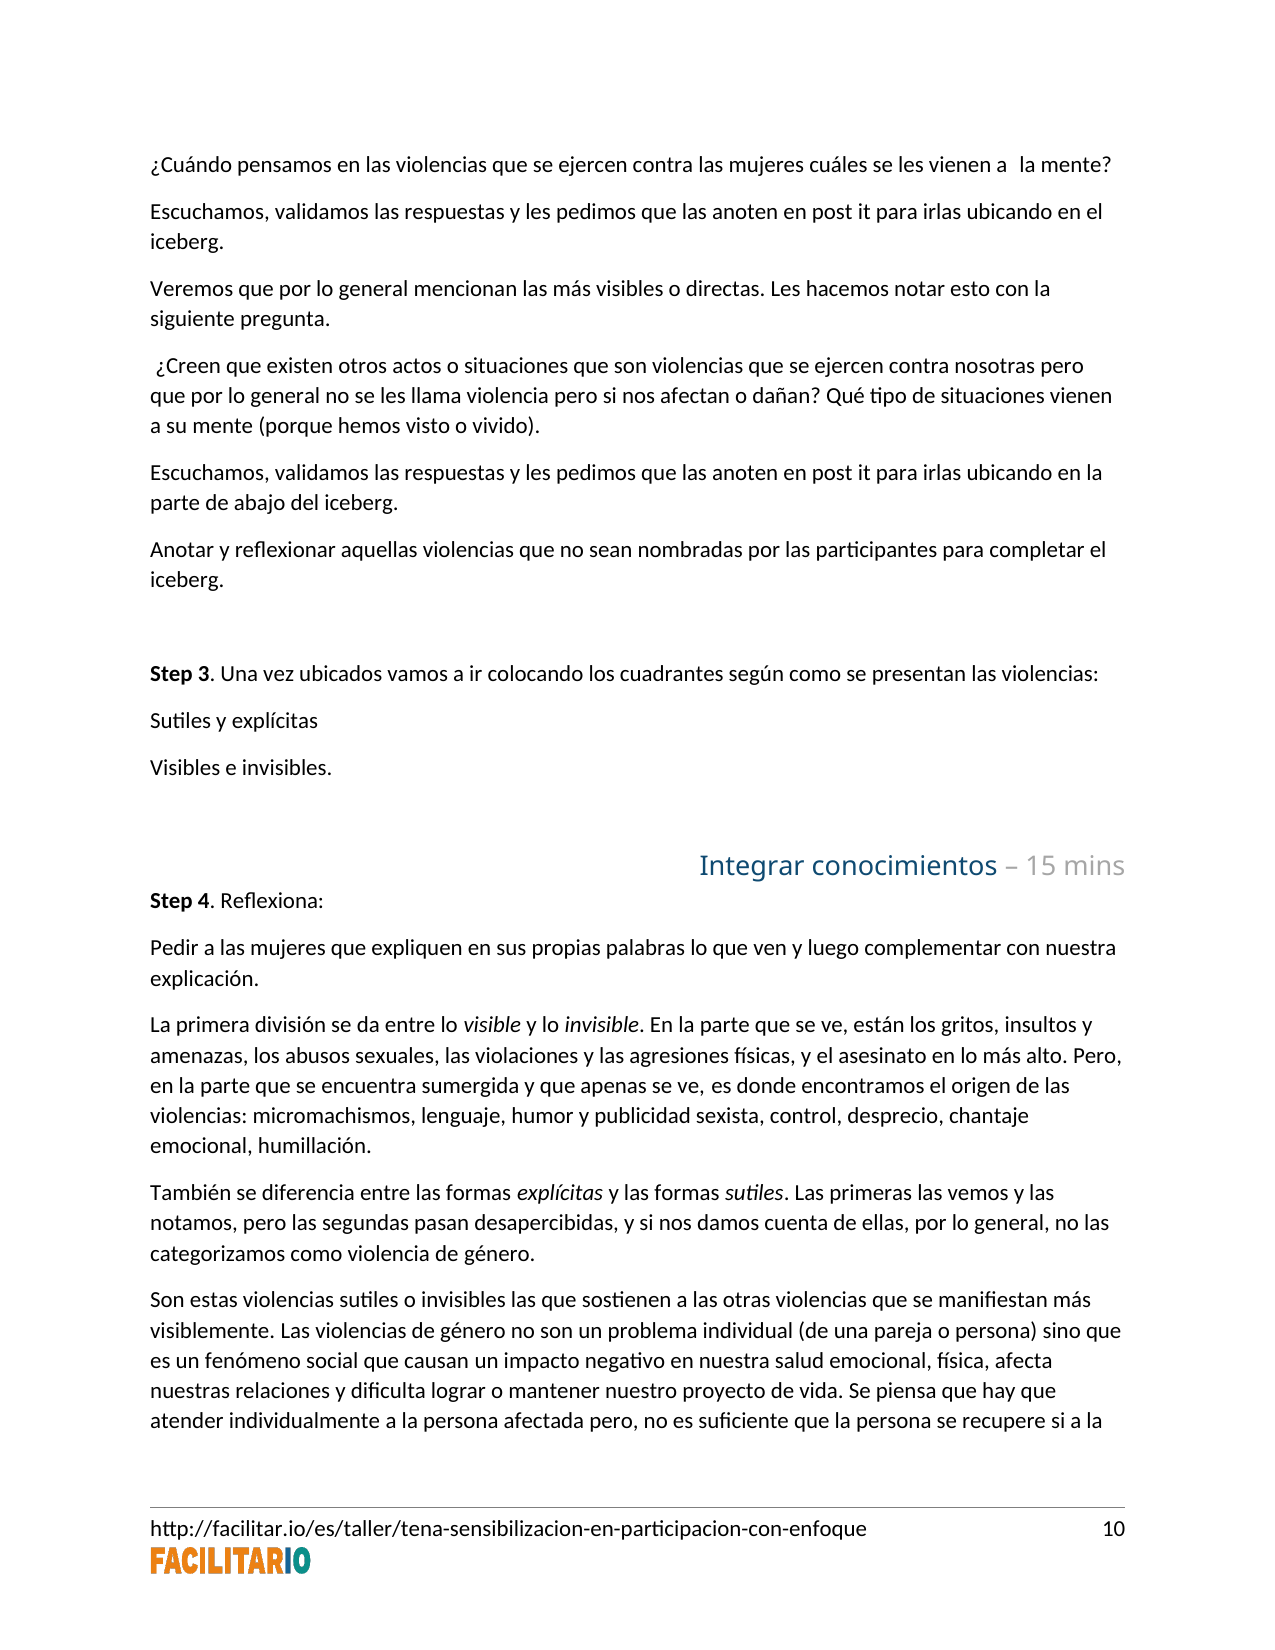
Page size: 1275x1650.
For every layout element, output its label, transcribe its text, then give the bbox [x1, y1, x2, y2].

text Veremos que por lo general mencionan las más visibles o directas. Les hacemos notar esto con la siguiente pregunta. [150, 274, 1125, 332]
text ¿Creen que existen otros actos o situaciones que son violencias que se ejercen contra nosotras pero que por lo general no se les llama violencia pero si nos afectan o dañan? Qué tipo de situaciones vienen a su mente (porque hemos visto o vivido). [150, 351, 1125, 439]
text También se diferencia entre las formas explícitas y las formas sutiles. Las primeras las vemos y las notamos, pero las segundas pasan desapercibidas, y si nos damos cuenta de ellas, por lo general, no las categorizamos como violencia de género. [150, 1178, 1125, 1267]
text Step 3. Una vez ubicados vamos a ir colocando los cuadrantes según como se presentan las violencias: [150, 659, 1125, 687]
text Step 4. Reflexiona: [150, 887, 1125, 915]
text ¿Cuándo pensamos en las violencias que se ejercen contra las mujeres cuáles se les vienen a la mente? [150, 150, 1125, 178]
text Escuchamos, validamos las respuestas y les pedimos que las anoten en post it para irlas ubicando en la parte de abajo del iceberg. [150, 458, 1125, 517]
text Anotar y reflexionar aquellas violencias que no sean nombradas por las participantes para completar el iceberg. [150, 535, 1125, 594]
text La primera división se da entre lo visible y lo invisible. En la parte que se ve, están los gritos, insultos y amenazas, los abusos sexuales, las violaciones y las agresiones físicas, y el asesinato en lo más alto. Pero, en la parte que se encuentra sumergida y que apenas se ve, es donde encontramos el origen de las violencias: micromachismos, lenguaje, humor y publicidad sexista, control, desprecio, chantaje emocional, humillación. [150, 1011, 1125, 1159]
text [150, 1286, 1125, 1434]
text Escuchamos, validamos las respuestas y les pedimos que las anoten en post it para irlas ubicando en el iceberg. [150, 197, 1125, 255]
text Pedir a las mujeres que expliquen en sus propias palabras lo que ven y luego complementar con nuestra explicación. [150, 933, 1125, 992]
subtitle Integrar conocimientos – 15 mins [150, 847, 1125, 884]
text Sutiles y explícitas [150, 706, 1125, 734]
picture [145, 1544, 315, 1576]
text Visibles e invisibles. [150, 753, 1125, 781]
